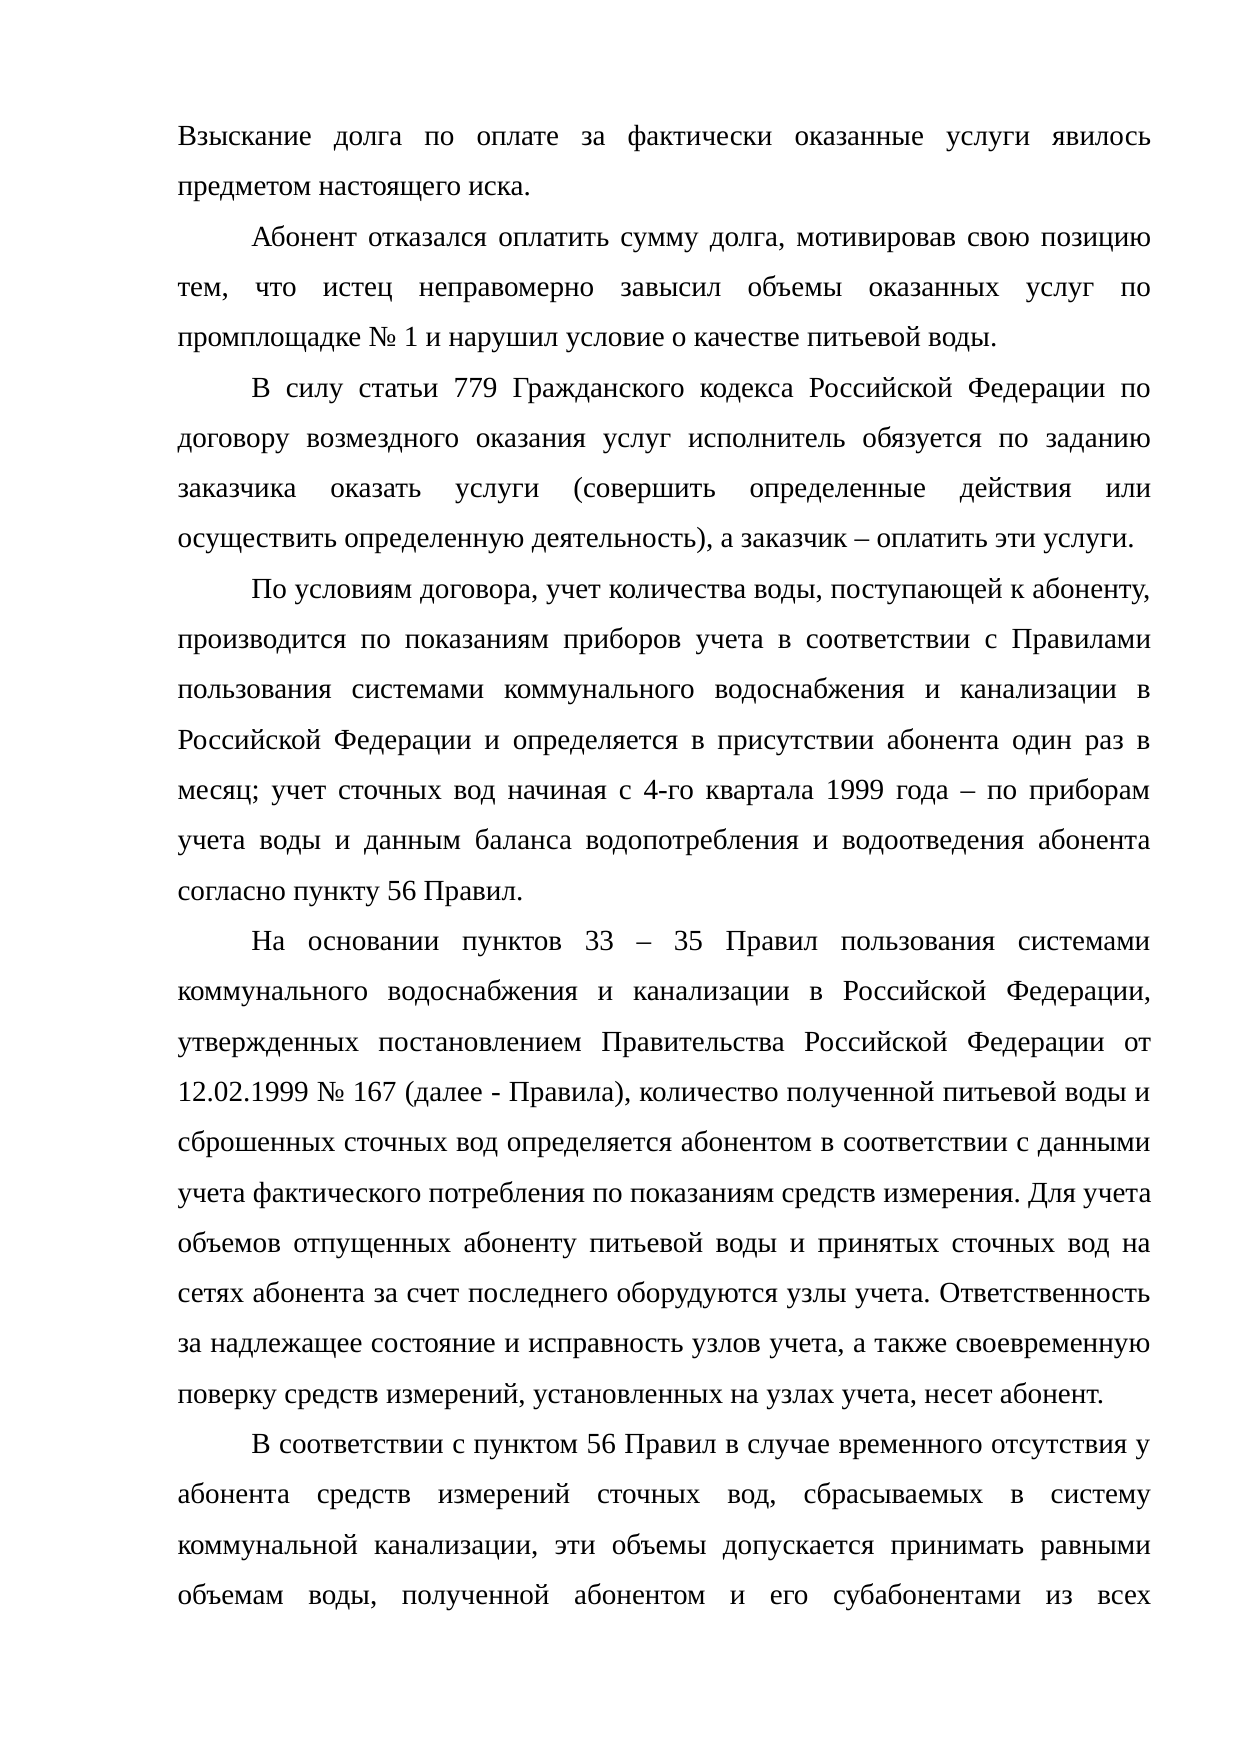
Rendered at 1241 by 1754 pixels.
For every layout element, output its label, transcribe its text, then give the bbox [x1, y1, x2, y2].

text На основании пунктов 33 – 35 Правил пользования системами коммунального водоснабжения и канализации в Российской Федерации, утвержденных постановлением Правительства Российской Федерации от 12.02.1999 № 167 (далее - Правила), количество полученной питьевой воды и сброшенных сточных вод определяется абонентом в соответствии с данными учета фактического потребления по показаниям средств измерения. Для учета объемов отпущенных абоненту питьевой воды и принятых сточных вод на сетях абонента за счет последнего оборудуются узлы учета. Ответственность за надлежащее состояние и исправность узлов учета, а также своевременную поверку средств измерений, установленных на узлах учета, несет абонент. [177, 923, 1152, 1409]
text В силу статьи 779 Гражданского кодекса Российской Федерации по договору возмездного оказания услуг исполнитель обязуется по заданию заказчика оказать услуги (совершить определенные действия или осуществить определенную деятельность), а заказчик – оплатить эти услуги. [177, 370, 1152, 554]
text Абонент отказался оплатить сумму долга, мотивировав свою позицию тем, что истец неправомерно завысил объемы оказанных услуг по промплощадке № 1 и нарушил условие о качестве питьевой воды. [177, 219, 1152, 353]
text По условиям договора, учет количества воды, поступающей к абоненту, производится по показаниям приборов учета в соответствии с Правилами пользования системами коммунального водоснабжения и канализации в Российской Федерации и определяется в присутствии абонента один раз в месяц; учет сточных вод начиная с 4-го квартала 1999 года – по приборам учета воды и данным баланса водопотребления и водоотведения абонента согласно пункту 56 Правил. [177, 571, 1152, 906]
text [177, 1426, 1152, 1611]
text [177, 118, 1152, 202]
